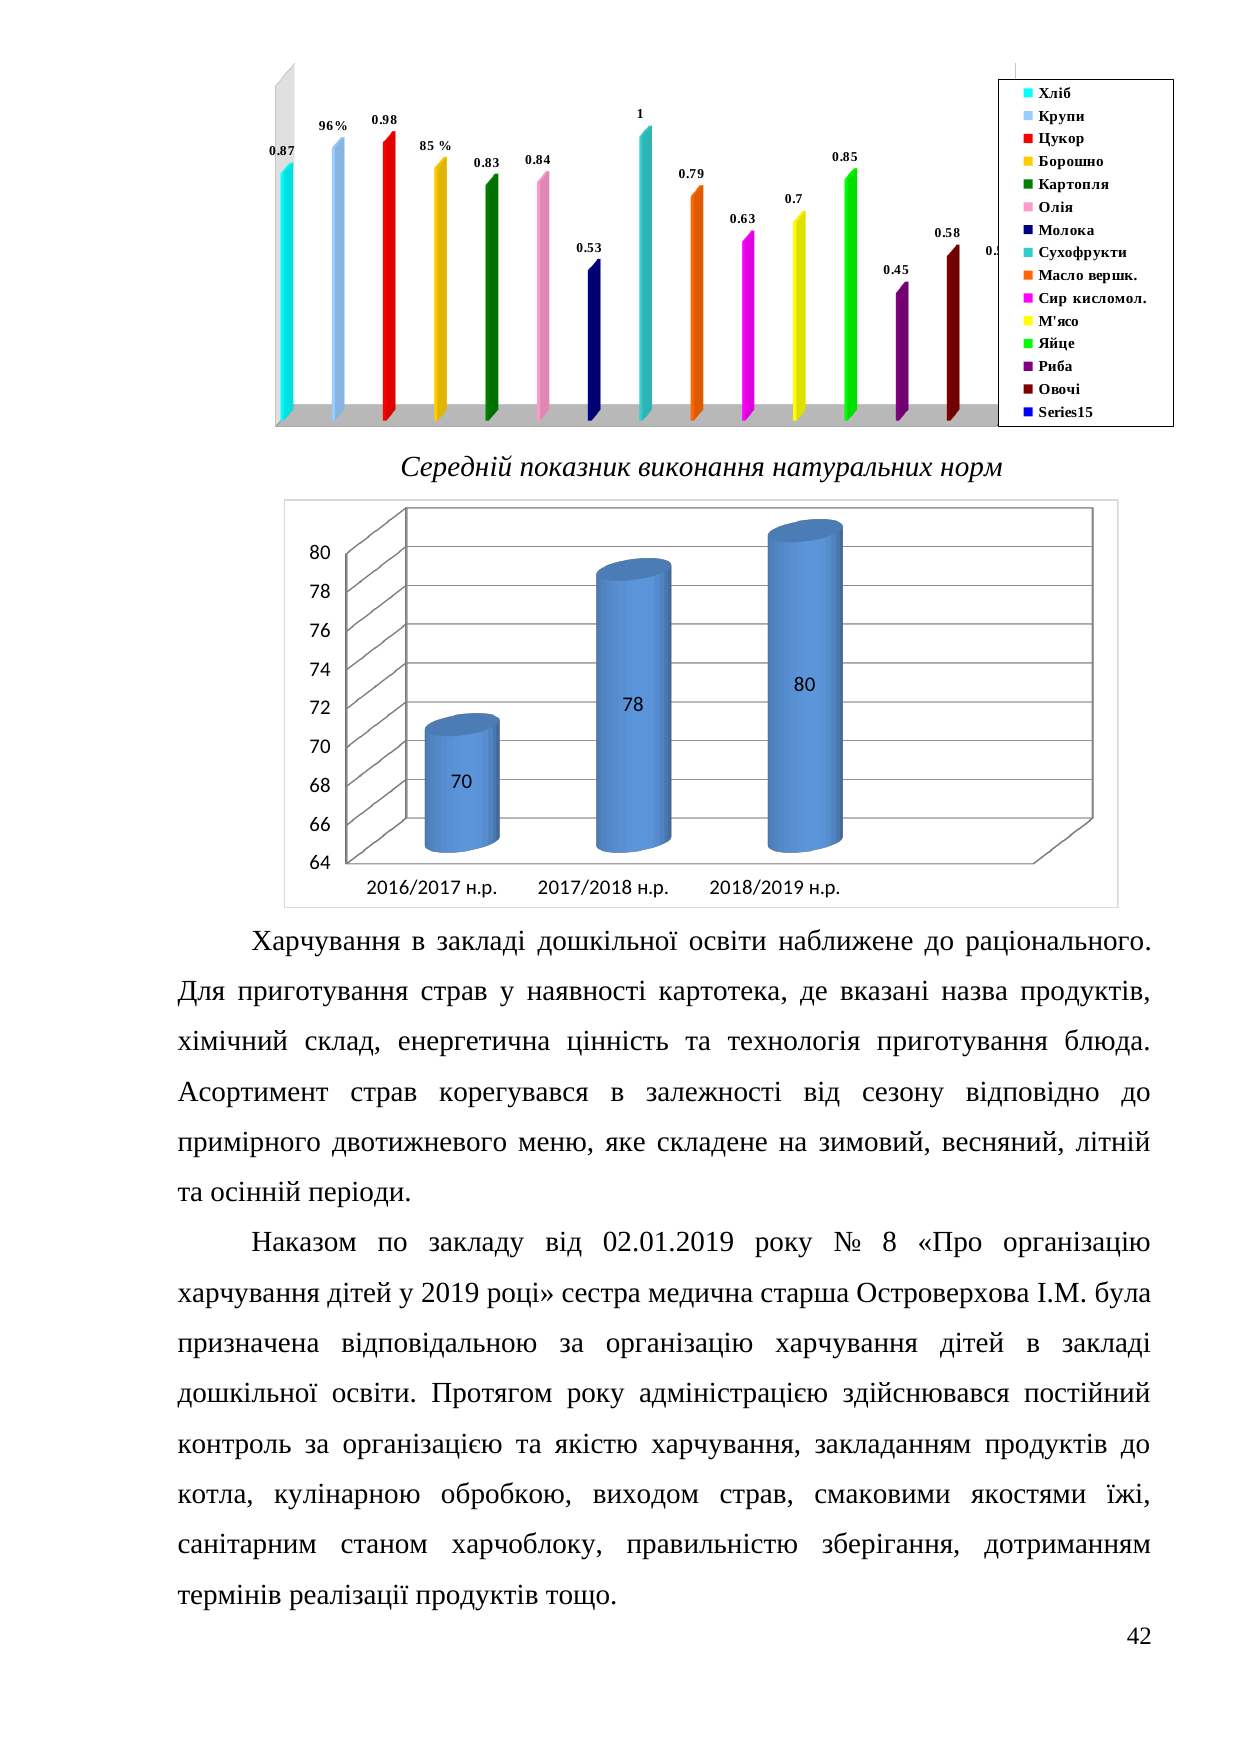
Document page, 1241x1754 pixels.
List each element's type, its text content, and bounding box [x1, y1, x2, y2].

text Наказом по закладу від 02.01.2019 року № 8 «Про організацію харчування дітей у 2019 році» сестра медична старша Островерхова І.М. була призначена відповідальною за організацію харчування дітей в закладі дошкільної освіти. Протягом року адміністрацією здійснювався постійний контроль за організацією та якістю харчування, закладанням продуктів до котла, кулінарною обробкою, виходом страв, смаковими якостями їжі, санітарним станом харчоблоку, правильністю зберігання, дотриманням термінів реалізації продуктів тощо. [177, 1224, 1152, 1610]
text Середній показник виконання натуральних норм [177, 449, 1152, 482]
text Харчування в закладі дошкільної освіти наближене до раціонального. Для приготування страв у наявності картотека, де вказані назва продуктів, хімічний склад, енергетична цінність та технологія приготування блюда. Асортимент страв корегувався в залежності від сезону відповідно до примірного двотижневого меню, яке складене на зимовий, весняний, літній та осінній періоди. [177, 923, 1152, 1208]
